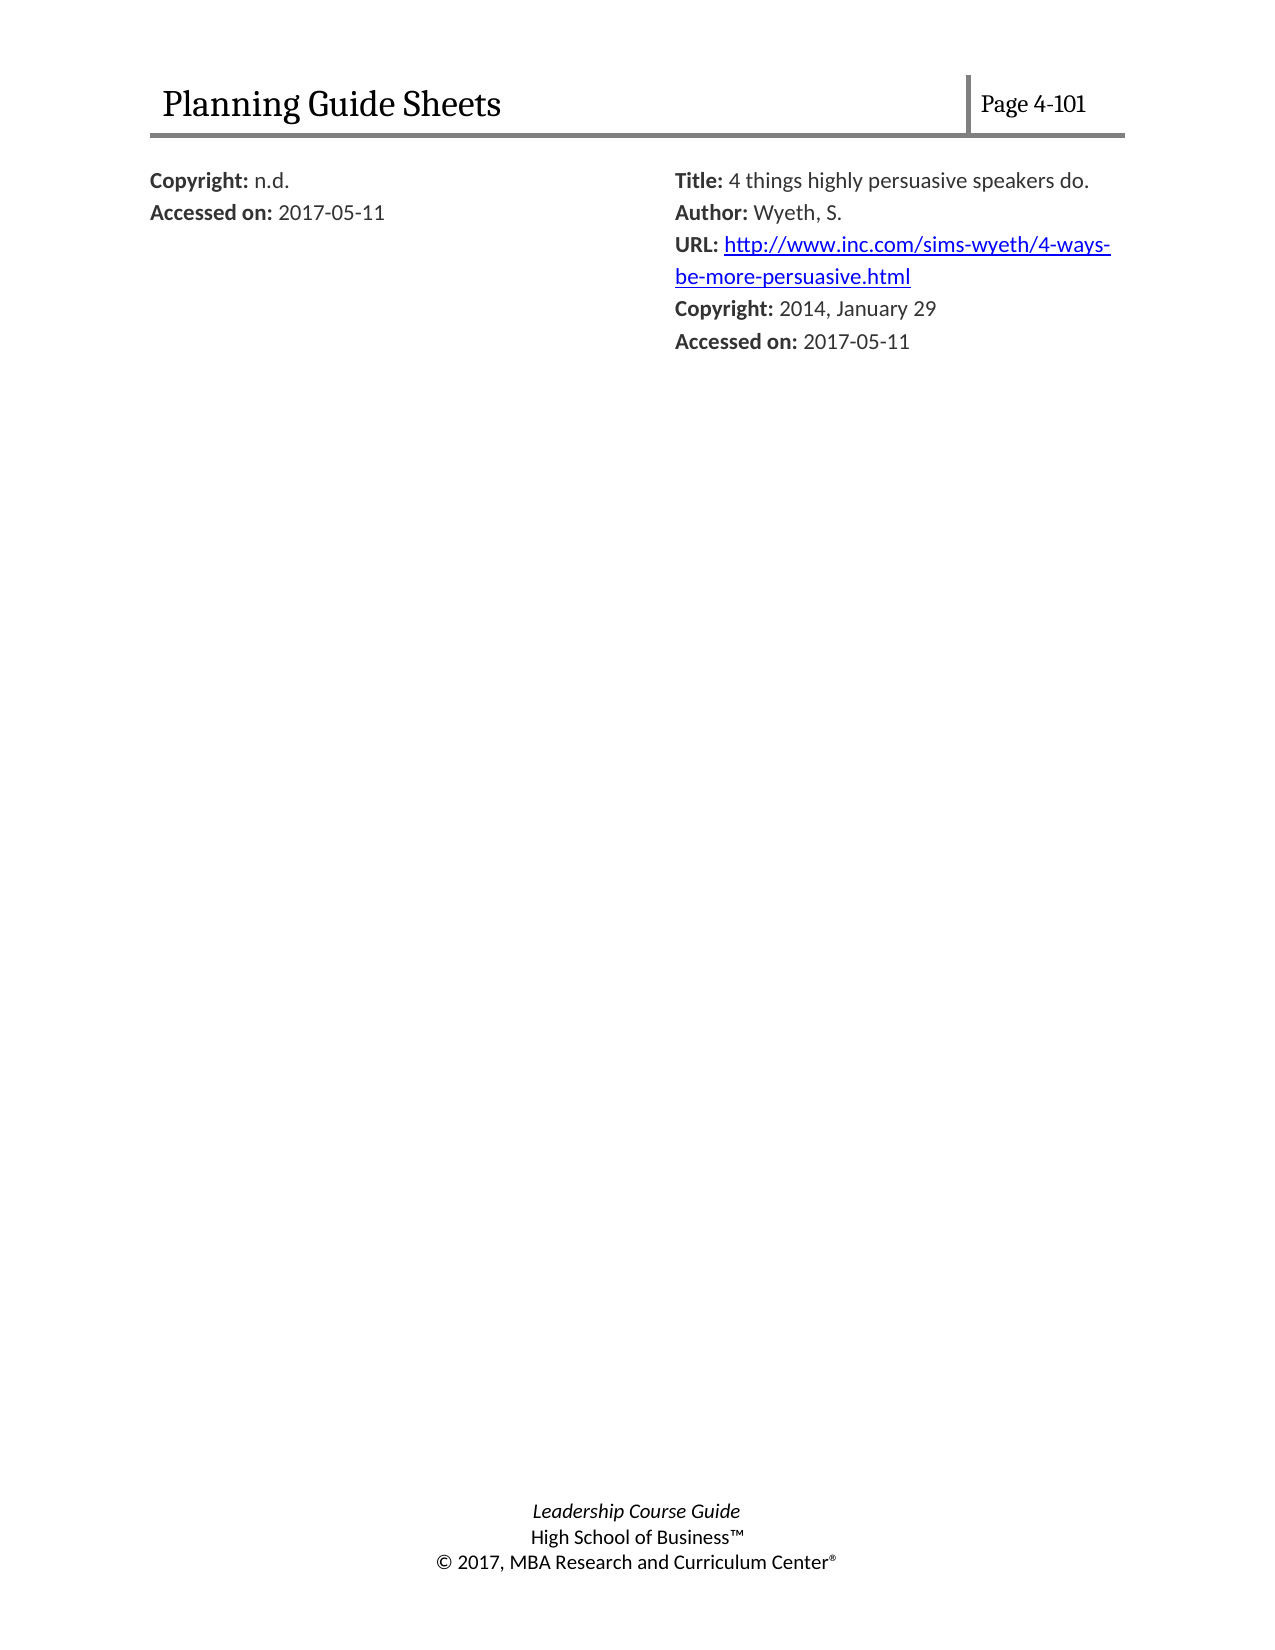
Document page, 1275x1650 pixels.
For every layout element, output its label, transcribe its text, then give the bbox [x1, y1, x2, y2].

text Title: 4 things highly persuasive speakers do. Author: Wyeth, S. URL: http://www.inc.com/sims-wyeth/4-ways-be-more-persuasive.html Copyright: 2014, January 29 Accessed on: 2017-05-11 [675, 166, 1125, 355]
